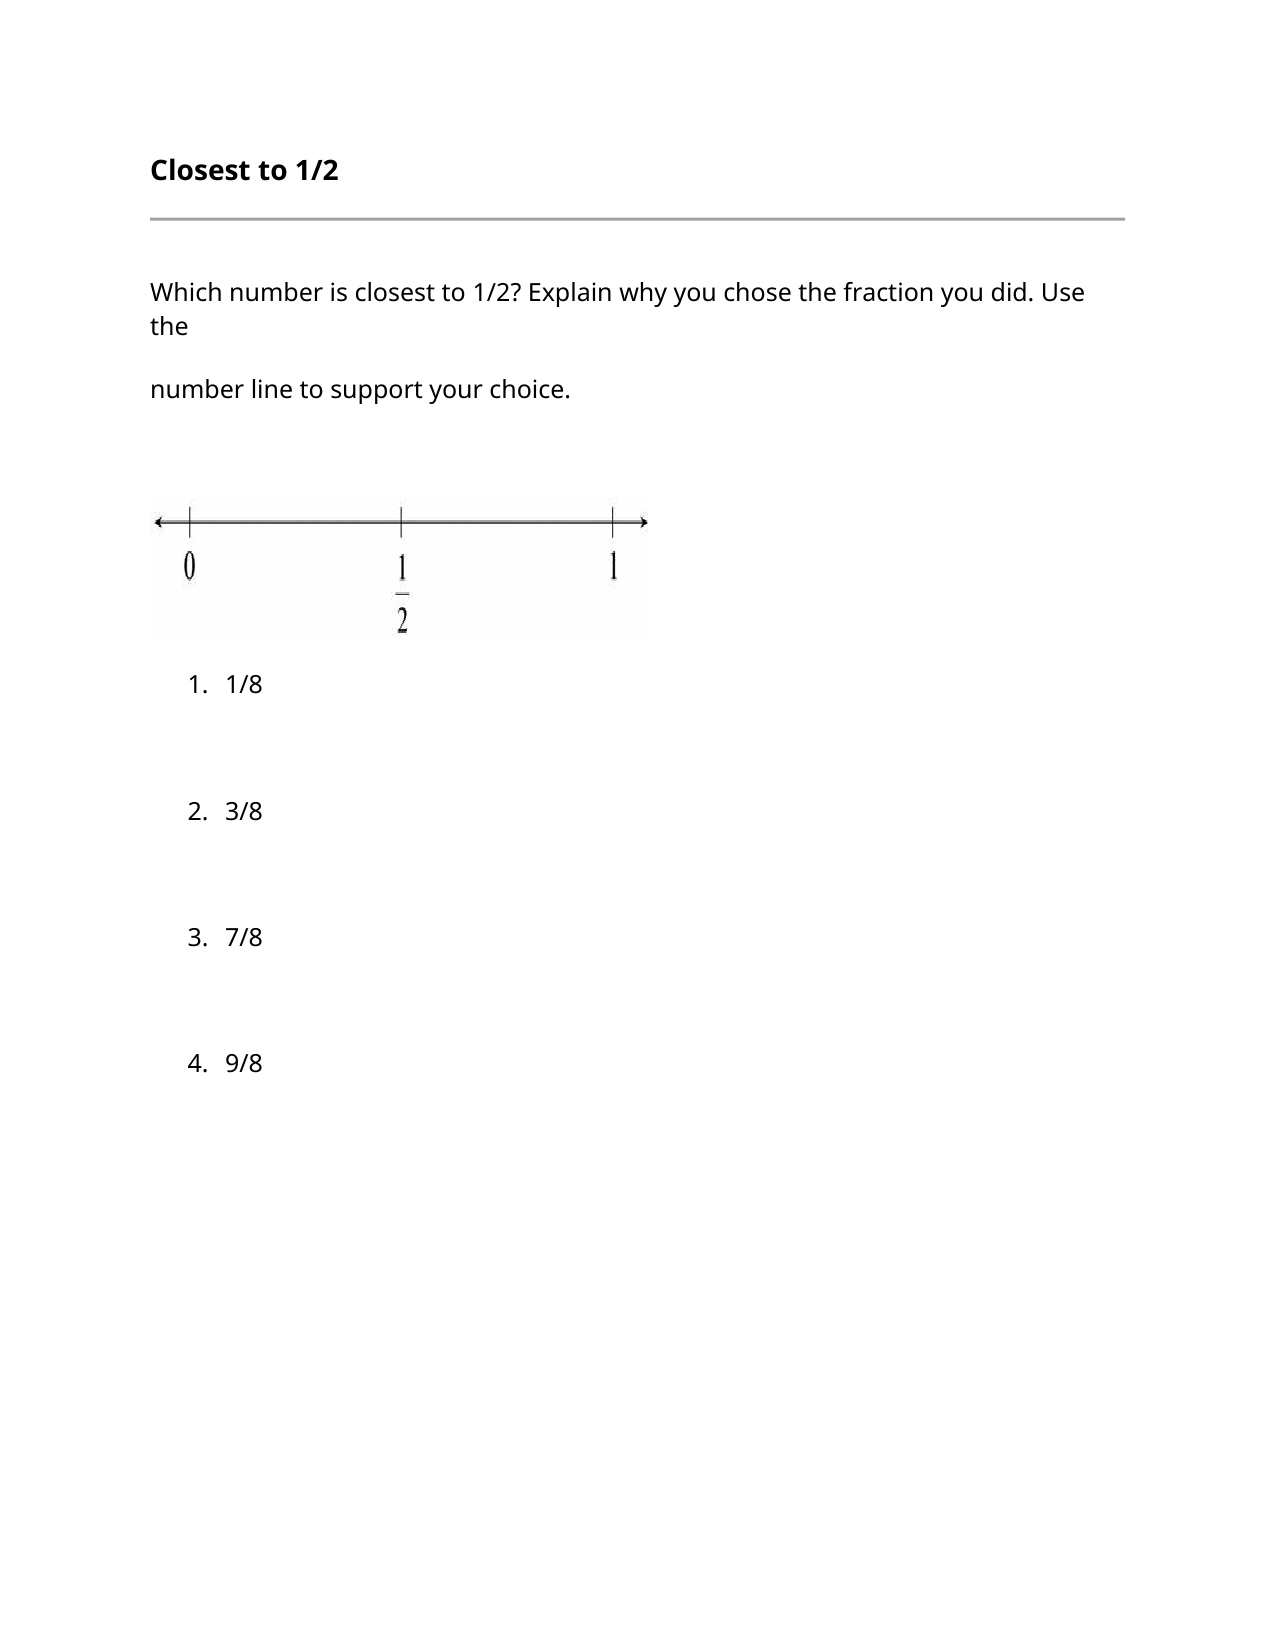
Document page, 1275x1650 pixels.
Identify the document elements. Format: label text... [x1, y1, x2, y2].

list 1/8 [187, 667, 1125, 701]
text Which number is closest to 1/2? Explain why you chose the fraction you did. Use the [150, 275, 1125, 343]
list 7/8 [187, 919, 1125, 954]
text number line to support your choice. [150, 372, 1125, 406]
list 9/8 [187, 1046, 1125, 1080]
list 3/8 [187, 793, 1125, 827]
text Closest to 1/2 [150, 150, 1125, 188]
picture [150, 498, 650, 638]
